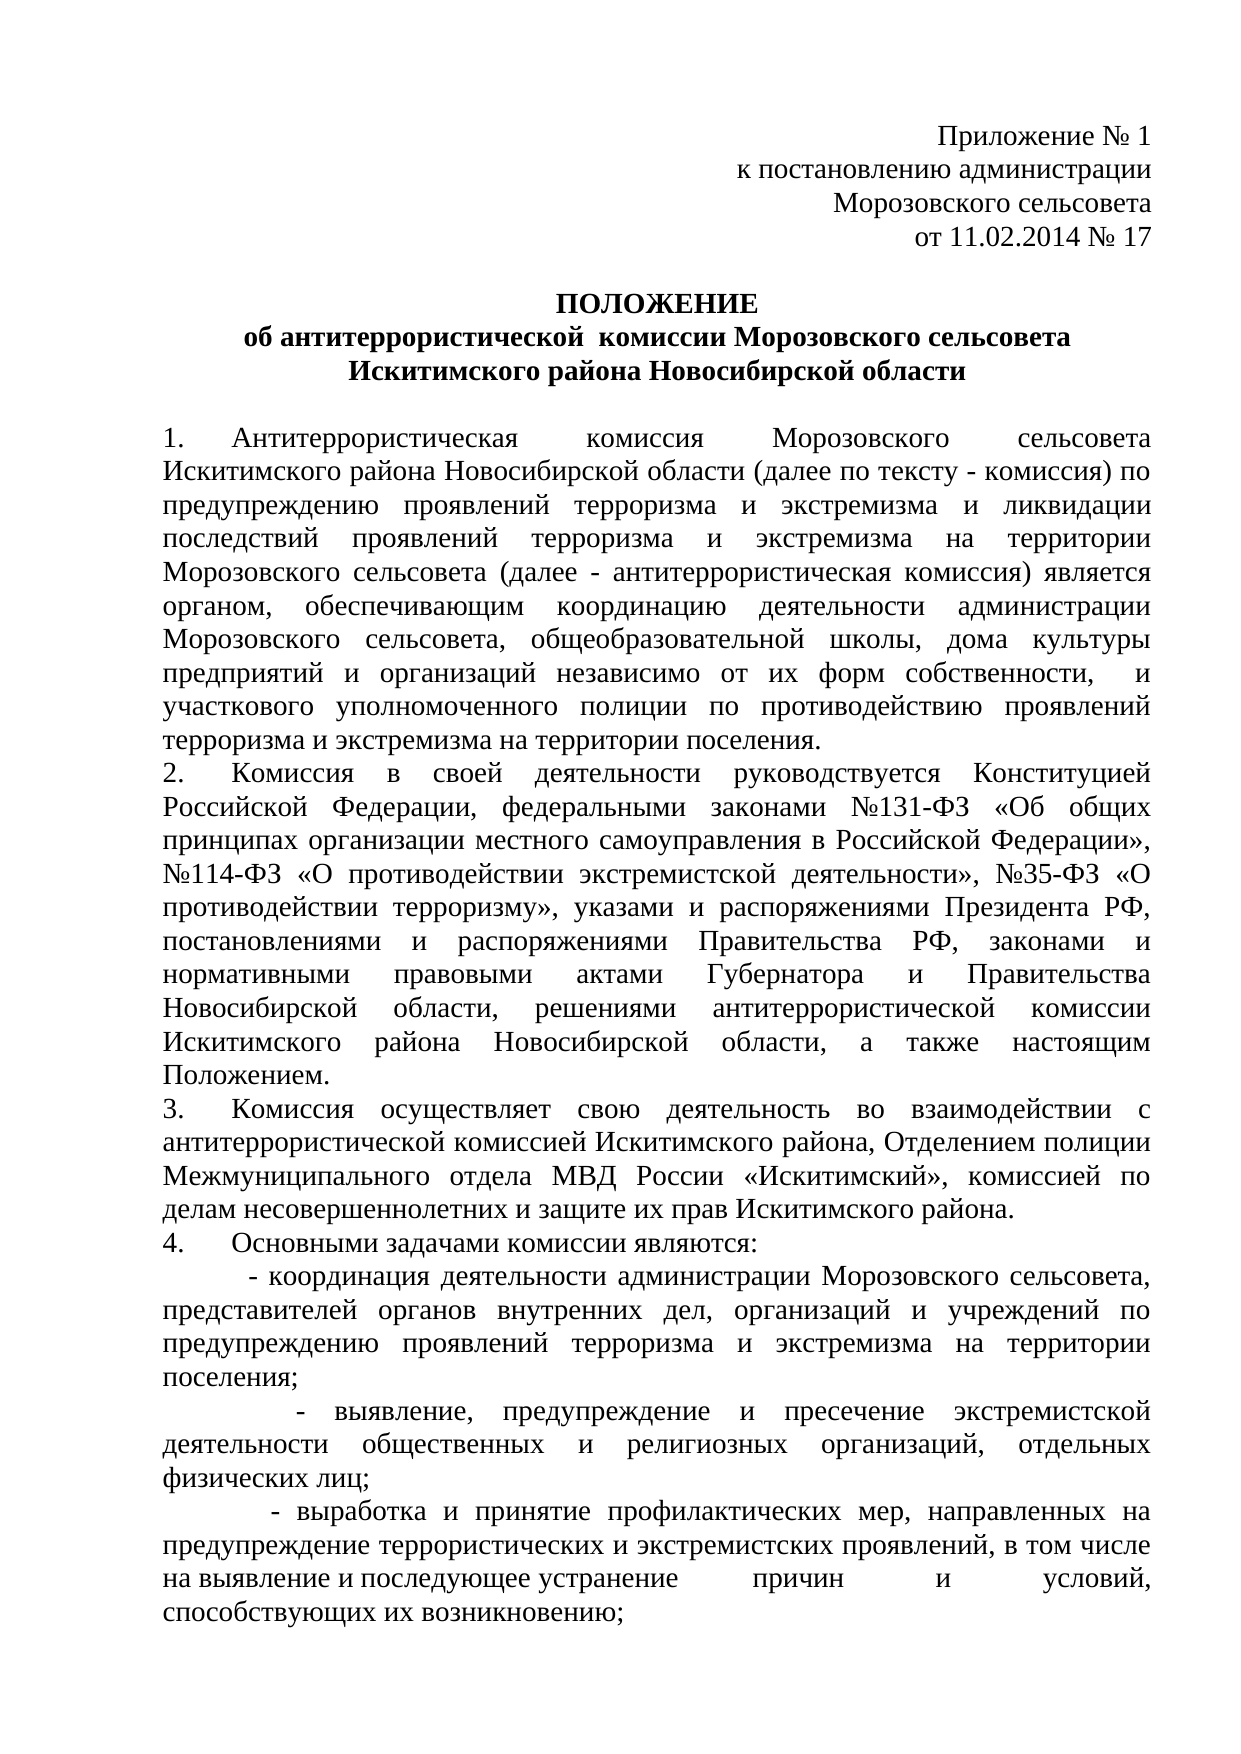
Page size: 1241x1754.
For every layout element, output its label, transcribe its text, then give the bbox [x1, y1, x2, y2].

text ПОЛОЖЕНИЕ [162, 286, 1152, 319]
text - выявление, предупреждение и пресечение экстремистской деятельности общественных и религиозных организаций, отдельных физических лиц; [162, 1393, 1152, 1493]
text к постановлению администрации [194, 152, 1152, 185]
text - координация деятельности администрации Морозовского сельсовета, представителей органов внутренних дел, организаций и учреждений по предупреждению проявлений терроризма и экстремизма на территории поселения; [162, 1258, 1152, 1393]
text - выработка и принятие профилактических мер, направленных на предупреждение террористических и экстремистских проявлений, в том числе на выявление и последующее устранение причин и условий, способствующих их возникновению; [162, 1493, 1152, 1627]
text об антитеррористической комиссии Морозовского сельсовета Искитимского района Новосибирской области [162, 319, 1152, 386]
list Антитеррористическая комиссия Морозовского сельсовета Искитимского района Новосибирской области (далее по тексту - комиссия) по предупреждению проявлений терроризма и экстремизма и ликвидации последствий проявлений терроризма и экстремизма на территории Морозовского сельсовета (далее - антитеррористическая комиссия) является органом, обеспечивающим координацию деятельности администрации Морозовского сельсовета, общеобразовательной школы, дома культуры предприятий и организаций независимо от их форм собственности, и участкового уполномоченного полиции по противодействию проявлений терроризма и экстремизма на территории поселения. [162, 420, 1152, 755]
text от 11.02.2014 № 17 [194, 219, 1152, 252]
list Комиссия в своей деятельности руководствуется Конституцией Российской Федерации, федеральными законами №131-ФЗ «Об общих принципах организации местного самоуправления в Российской Федерации», №114-ФЗ «О противодействии экстремистской деятельности», №35-ФЗ «О противодействии терроризму», указами и распоряжениями Президента РФ, постановлениями и распоряжениями Правительства РФ, законами и нормативными правовыми актами Губернатора и Правительства Новосибирской области, решениями антитеррористической комиссии Искитимского района Новосибирской области, а также настоящим Положением. [162, 755, 1152, 1091]
text Морозовского сельсовета [194, 185, 1152, 219]
list Основными задачами комиссии являются: [162, 1225, 1152, 1258]
text Приложение № 1 [194, 118, 1152, 152]
list Комиссия осуществляет свою деятельность во взаимодействии с антитеррористической комиссией Искитимского района, Отделением полиции Межмуниципального отдела МВД России «Искитимский», комиссией по делам несовершеннолетних и защите их прав Искитимского района. [162, 1091, 1152, 1225]
